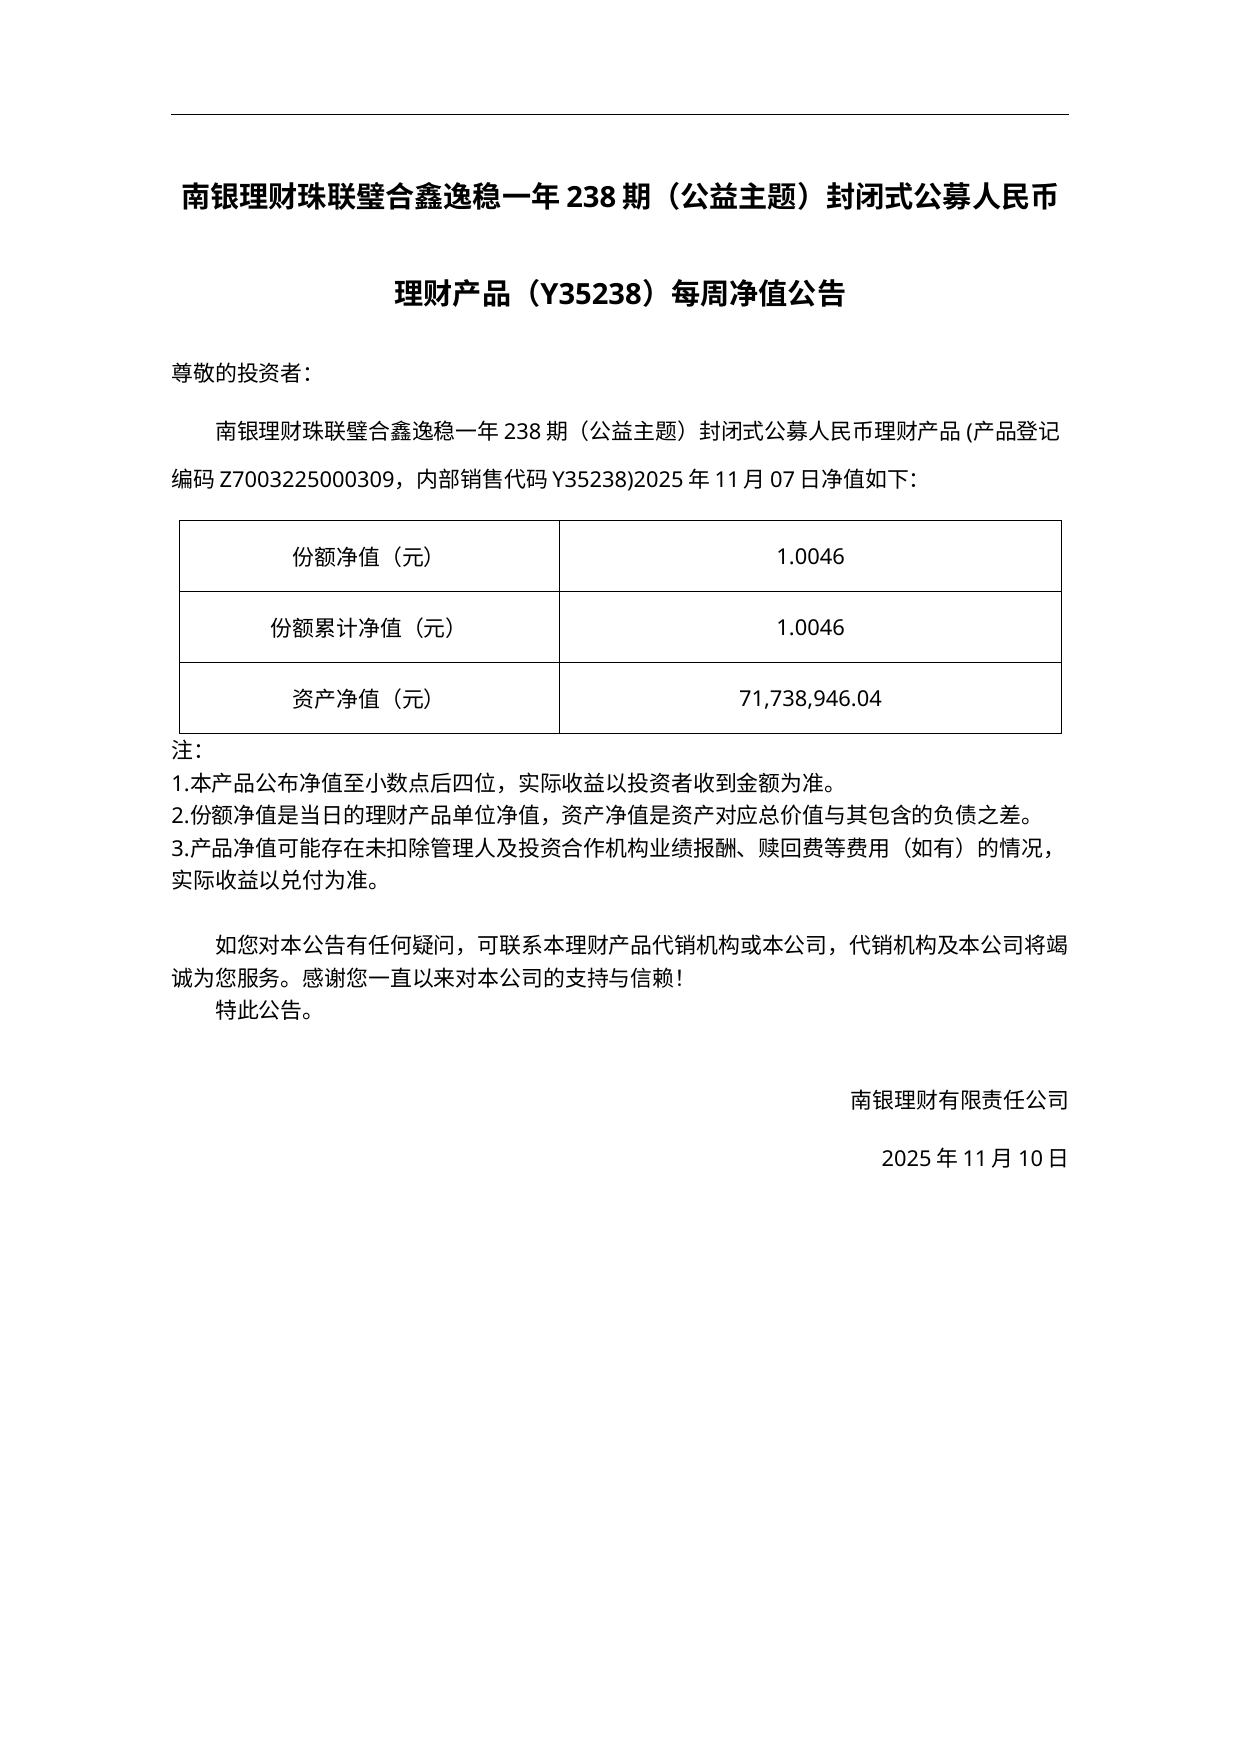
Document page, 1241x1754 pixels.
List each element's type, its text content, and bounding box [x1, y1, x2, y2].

table_header 1.0046 [560, 521, 1061, 591]
table_cell 1.0046 [560, 592, 1061, 662]
table_cell 71,738,946.04 [560, 663, 1061, 733]
table_cell 资产净值（元） [180, 663, 559, 733]
text 2025年11月10日 [171, 1140, 1069, 1173]
text 南银理财珠联璧合鑫逸稳一年238期（公益主题）封闭式公募人民币理财产品（Y35238）每周净值公告 [171, 162, 1069, 324]
text 南银理财有限责任公司 [171, 1082, 1069, 1115]
text 特此公告。 [171, 993, 1069, 1025]
table_header 份额净值（元） [180, 521, 559, 591]
text 2.份额净值是当日的理财产品单位净值，资产净值是资产对应总价值与其包含的负债之差。 [171, 798, 1069, 830]
text 3.产品净值可能存在未扣除管理人及投资合作机构业绩报酬、赎回费等费用（如有）的情况，实际收益以兑付为准。 [171, 830, 1069, 895]
text 1.本产品公布净值至小数点后四位，实际收益以投资者收到金额为准。 [171, 765, 1069, 798]
text 如您对本公告有任何疑问，可联系本理财产品代销机构或本公司，代销机构及本公司将竭诚为您服务。感谢您一直以来对本公司的支持与信赖！ [171, 928, 1069, 993]
table_cell 份额累计净值（元） [180, 592, 559, 662]
text 注： [171, 733, 1069, 765]
text 南银理财珠联璧合鑫逸稳一年238期（公益主题）封闭式公募人民币理财产品 (产品登记编码Z7003225000309，内部销售代码Y35238)2025年11月07日净值如下： [171, 413, 1069, 494]
text 尊敬的投资者： [171, 355, 1069, 388]
